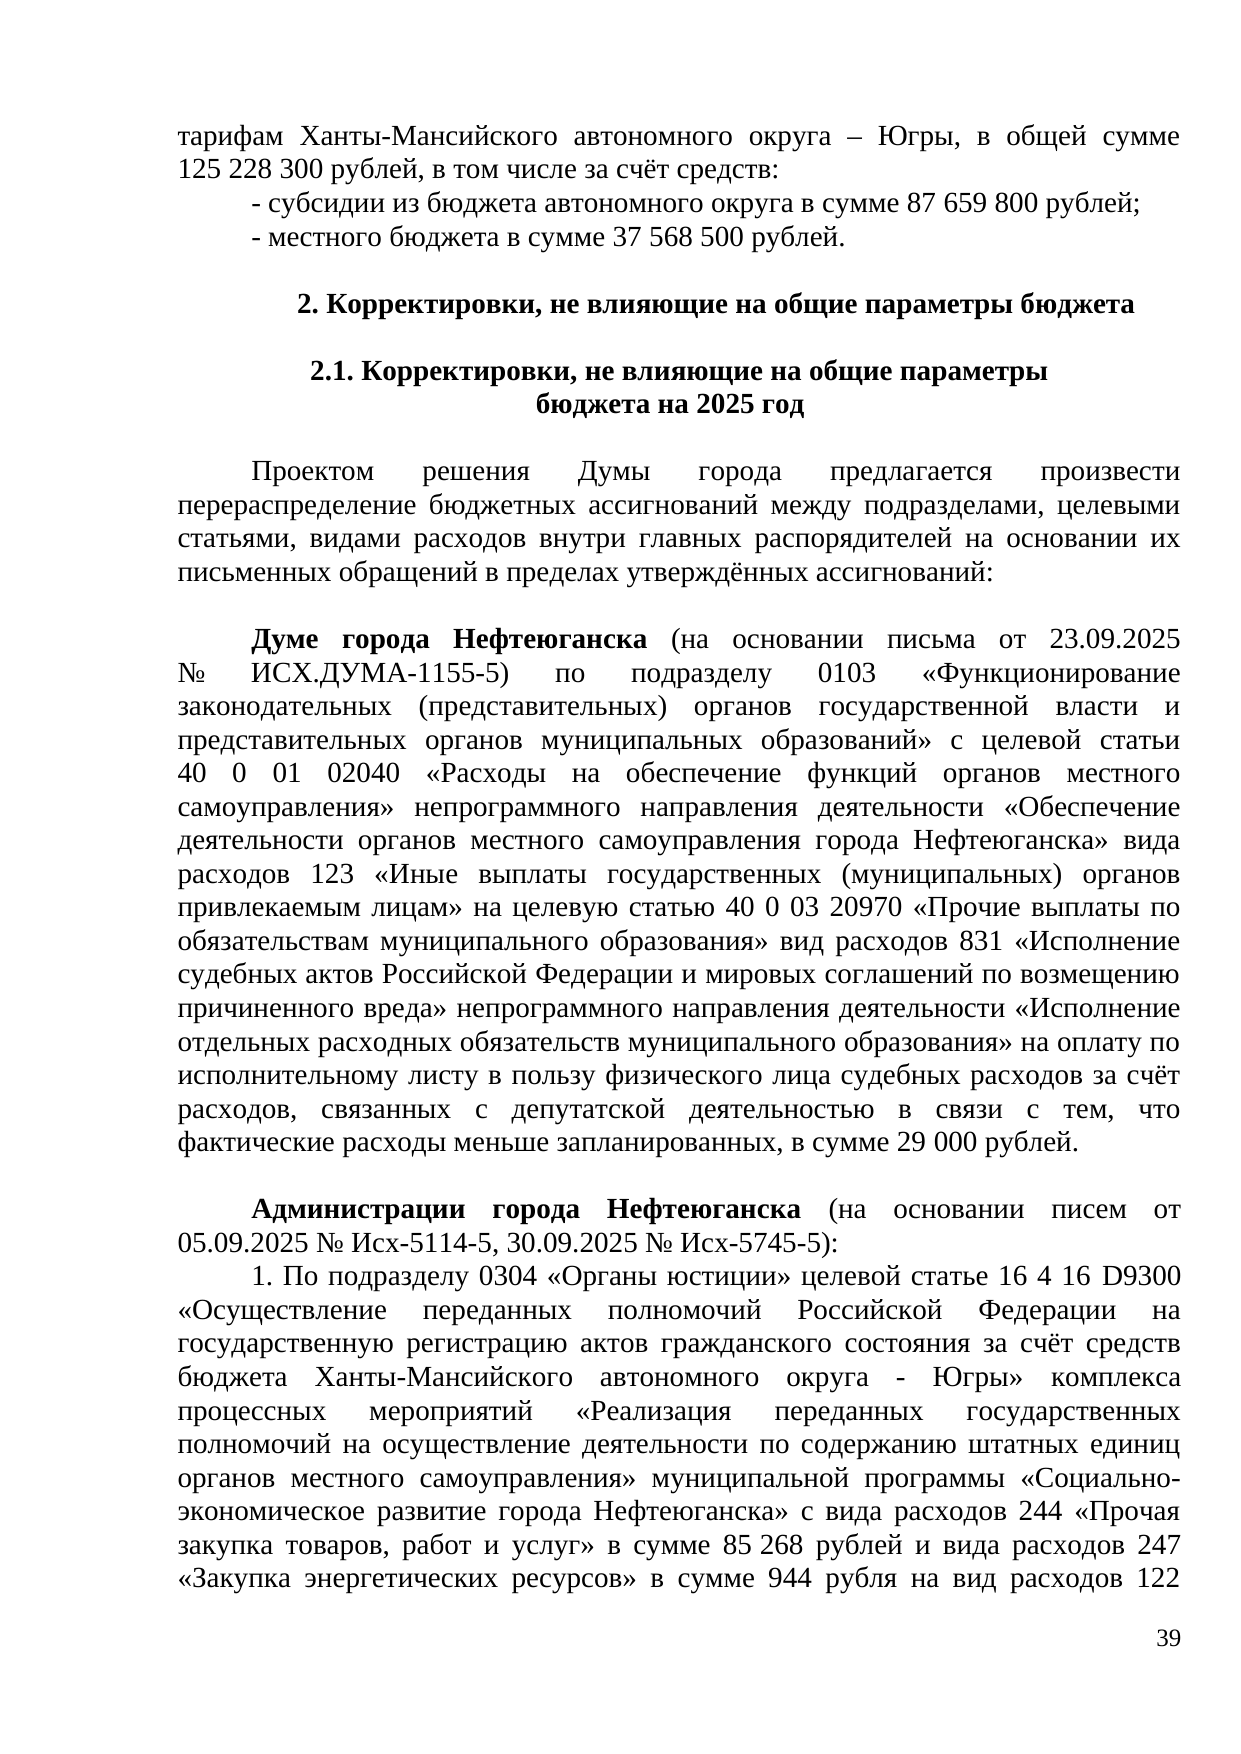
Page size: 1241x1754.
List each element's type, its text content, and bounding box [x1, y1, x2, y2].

text Думе города Нефтеюганска (на основании письма от 23.09.2025 № ИСХ.ДУМА-1155-5) по подразделу 0103 «Функционирование законодательных (представительных) органов государственной власти и представительных органов муниципальных образований» с целевой статьи 40 0 01 02040 «Расходы на обеспечение функций органов местного самоуправления» непрограммного направления деятельности «Обеспечение деятельности органов местного самоуправления города Нефтеюганска» вида расходов 123 «Иные выплаты государственных (муниципальных) органов привлекаемым лицам» на целевую статью 40 0 03 20970 «Прочие выплаты по обязательствам муниципального образования» вид расходов 831 «Исполнение судебных актов Российской Федерации и мировых соглашений по возмещению причиненного вреда» непрограммного направления деятельности «Исполнение отдельных расходных обязательств муниципального образования» на оплату по исполнительному листу в пользу физического лица судебных расходов за счёт расходов, связанных с депутатской деятельностью в связи с тем, что фактические расходы меньше запланированных, в сумме 29 000 рублей. [177, 621, 1181, 1158]
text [177, 118, 1181, 185]
text - субсидии из бюджета автономного округа в сумме 87 659 800 рублей; [177, 185, 1181, 219]
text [177, 1258, 1181, 1594]
text 2. Корректировки, не влияющие на общие параметры бюджета [177, 286, 1181, 319]
text бюджета на 2025 год [477, 386, 1181, 420]
text - местного бюджета в сумме 37 568 500 рублей. [177, 219, 1181, 252]
text 2.1. Корректировки, не влияющие на общие параметры [177, 353, 1181, 386]
text Проектом решения Думы города предлагается произвести перераспределение бюджетных ассигнований между подразделами, целевыми статьями, видами расходов внутри главных распорядителей на основании их письменных обращений в пределах утверждённых ассигнований: [177, 453, 1181, 588]
text Администрации города Нефтеюганска (на основании писем от 05.09.2025 № Исх-5114-5, 30.09.2025 № Исх-5745-5): [177, 1191, 1181, 1258]
